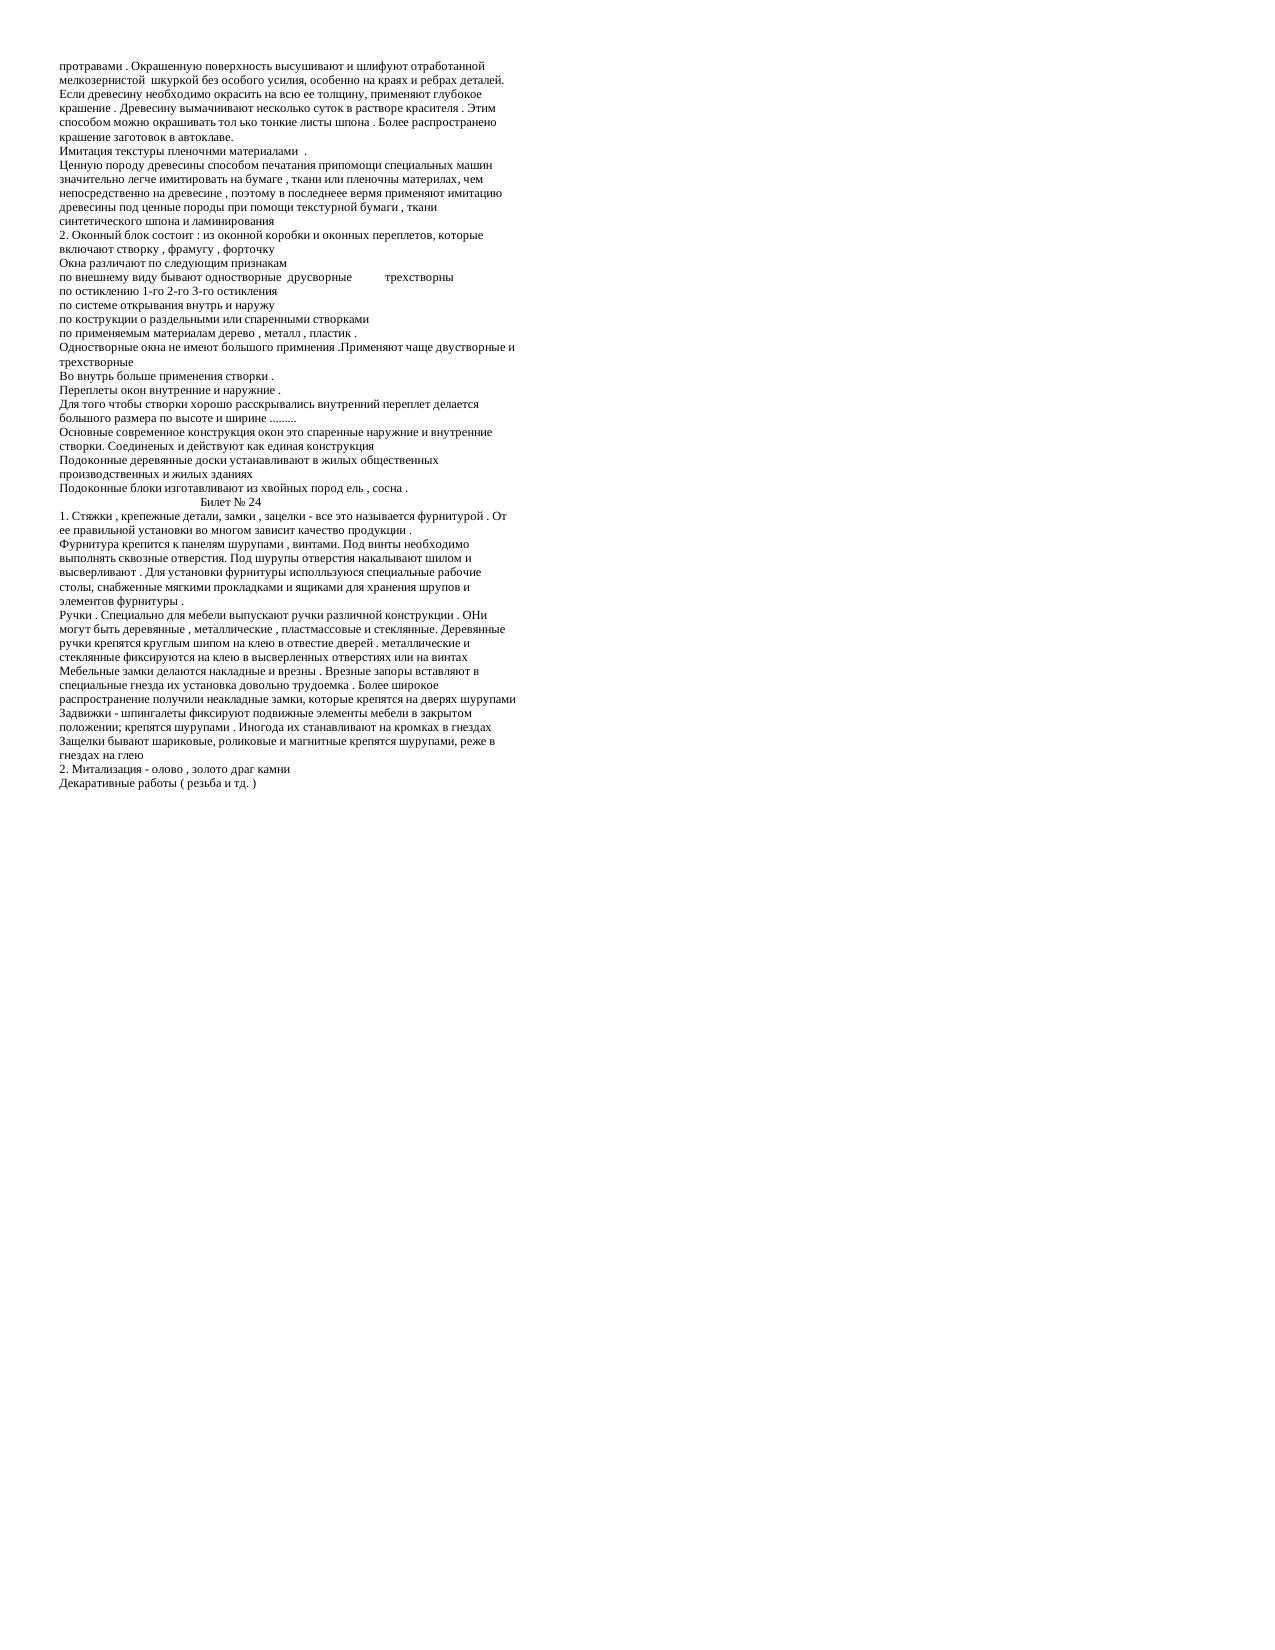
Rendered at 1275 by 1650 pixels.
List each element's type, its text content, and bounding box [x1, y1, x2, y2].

text по остиклению 1-го 2-го 3-го остикления [59, 284, 519, 298]
text 2. Оконный блок состоит : из оконной коробки и оконных переплетов, которые включают створку , фрамугу , форточку [59, 228, 519, 256]
text Защелки бывают шариковые, роликовые и магнитные крепятся шурупами, реже в гнездах на глею [59, 734, 519, 762]
text Имитация текстуры пленочнми материалами . [59, 143, 519, 157]
text древесины под ценные породы при помощи текстурной бумаги , ткани синтетического шпона и ламинирования [59, 200, 519, 228]
text Основные современное конструкция окон это спаренные наружние и внутренние створки. Соединеных и действуют как единая конструкция [59, 425, 519, 453]
text Окна различают по следующим признакам [59, 256, 519, 270]
text по системе открывания внутрь и наружу [59, 298, 519, 312]
text Во внутрь больше применения створки . [59, 368, 519, 382]
text Для того чтобы створки хорошо расскрывались внутренний переплет делается большого размера по высоте и ширине ......... [59, 397, 519, 425]
text Ручки . Специально для мебели выпускают ручки различной конструкции . ОНи могут быть деревянные , металлические , пластмассовые и стеклянные. Деревянные ручки крепятся круглым шипом на клею в отвестие дверей . металлические и стеклянные фиксируются на клею в высверленных отверстиях или на винтах [59, 607, 519, 664]
text Подоконные деревянные доски устанавливают в жилых общественных производственных и жилых зданиях [59, 453, 519, 481]
text 2. Митализация - олово , золото драг камни [59, 762, 519, 776]
text Одностворные окна не имеют большого примнения .Применяют чаще двустворные и трехстворные [59, 340, 519, 368]
text 1. Стяжки , крепежные детали, замки , зацелки - все это называется фурнитурой . От ее правильной установки во многом зависит качество продукции . [59, 509, 519, 537]
text Декаративные работы ( резьба и тд. ) [59, 776, 519, 790]
text Мебельные замки делаются накладные и врезны . Врезные запоры вставляют в специальные гнезда их установка довольно трудоемка . Более широкое распространение получили неакладные замки, которые крепятся на дверях шурупами [59, 664, 519, 706]
text Фурнитура крепится к панелям шурупами , винтами. Под винты необходимо выполнять сквозные отверстия. Под шурупы отверстия накалывают шилом и высверливают . Для установки фурнитуры исполльзуюся специальные рабочие столы, снабженные мягкими прокладками и ящиками для хранения шрупов и элементов фурнитуры . [59, 537, 519, 607]
text по внешнему виду бывают одностворные друсворные трехстворны [59, 270, 519, 284]
text по применяемым материалам дерево , металл , пластик . [59, 326, 519, 340]
text по кострукции о раздельными или спаренными створками [59, 312, 519, 326]
text Переплеты окон внутренние и наружние . [59, 382, 519, 397]
text Ценную породу древесины способом печатания припомощи специальных машин значительно легче имитировать на бумаге , ткани или пленочны материлах, чем непосредственно на древесине , поэтому в последнеее вермя применяют имитацию [59, 157, 519, 200]
text Подоконные блоки изготавливают из хвойных пород ель , сосна . [59, 481, 519, 495]
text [59, 59, 519, 143]
text Билет № 24 [59, 495, 519, 509]
text Задвижки - шпингалеты фиксируют подвижные элементы мебели в закрытом положении; крепятся шурупами . Иногода их станавливают на кромках в гнездах [59, 706, 519, 734]
